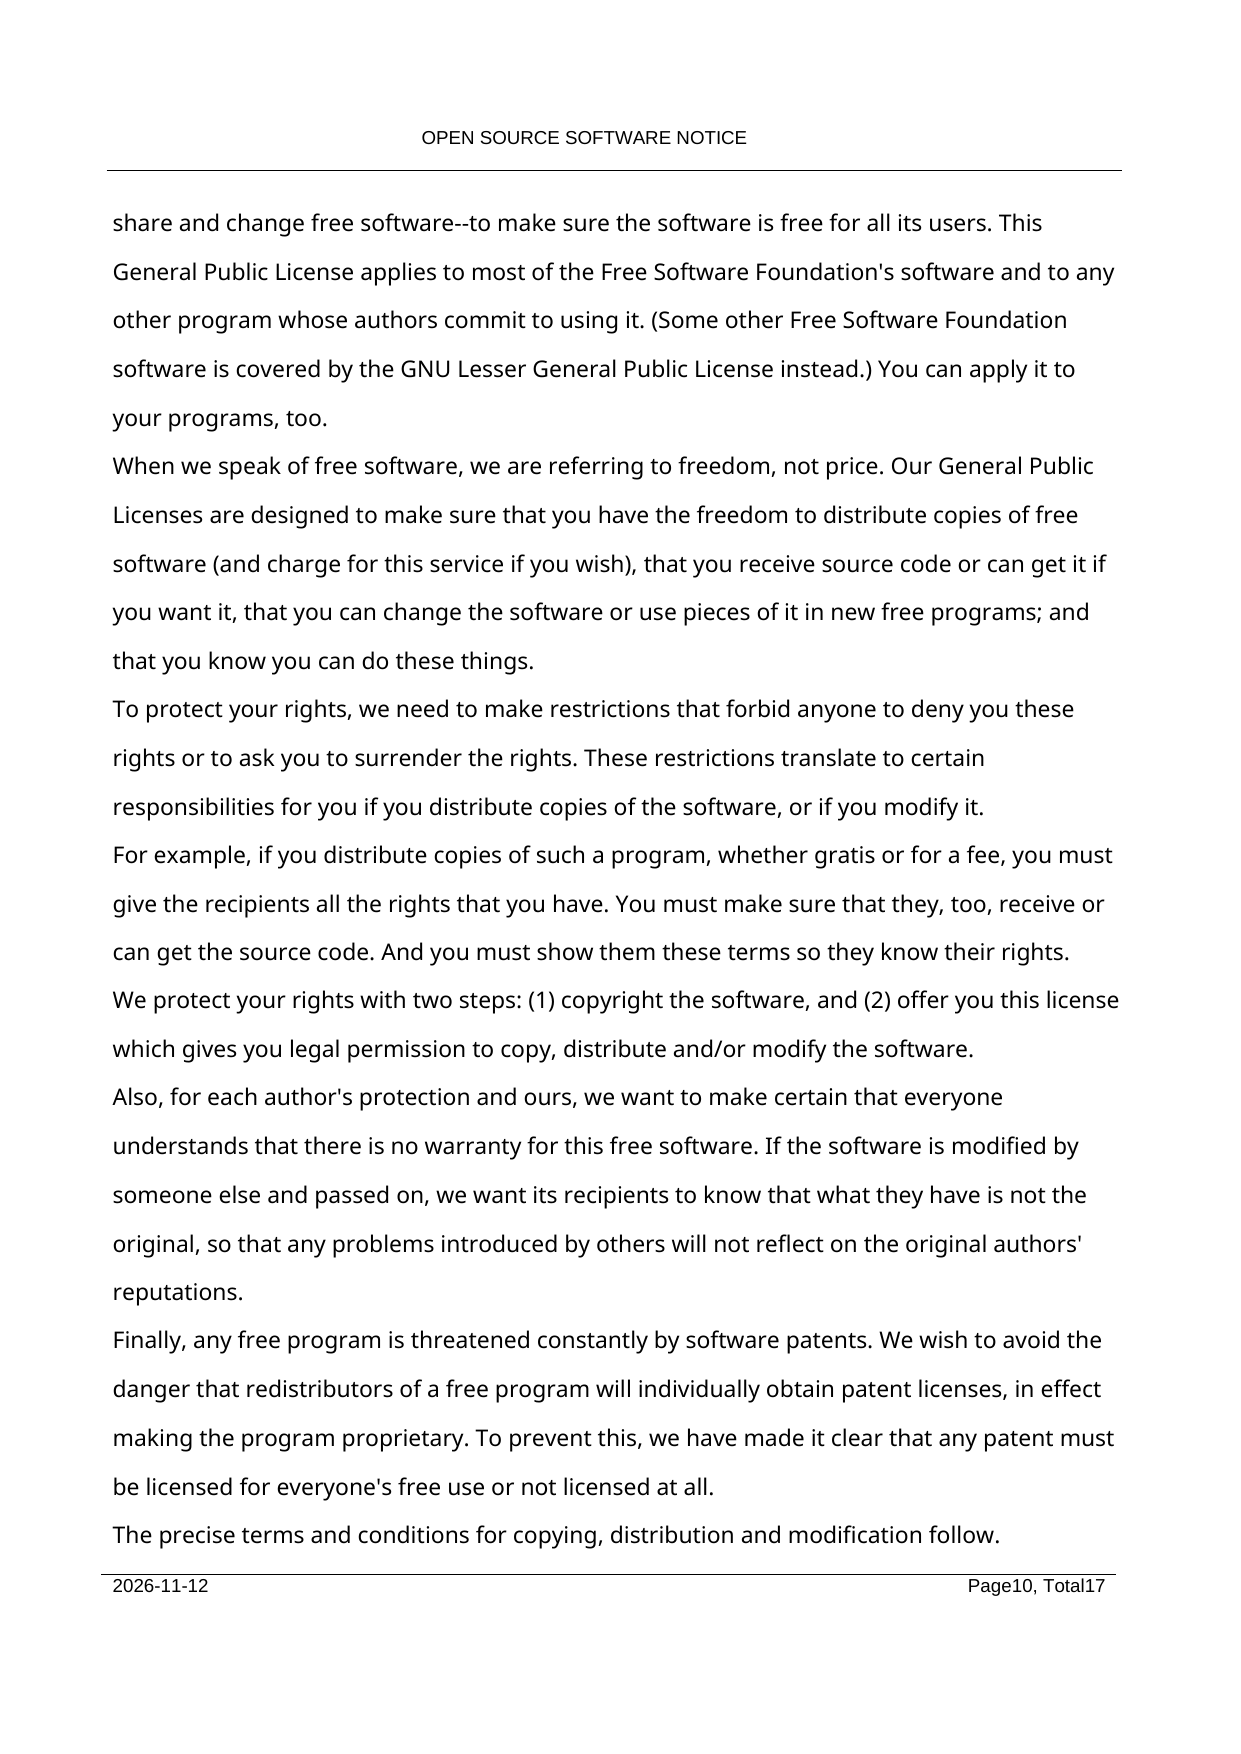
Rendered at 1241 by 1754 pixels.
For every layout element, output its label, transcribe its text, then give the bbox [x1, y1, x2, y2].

text When we speak of free software, we are referring to freedom, not price. Our General Public Licenses are designed to make sure that you have the freedom to distribute copies of free software (and charge for this service if you wish), that you receive source code or can get it if you want it, that you can change the software or use pieces of it in new free programs; and that you know you can do these things. [112, 449, 1128, 677]
text To protect your rights, we need to make restrictions that forbid anyone to deny you these rights or to ask you to surrender the rights. These restrictions translate to certain responsibilities for you if you distribute copies of the software, or if you modify it. [112, 693, 1128, 823]
text Also, for each author's protection and ours, we want to make certain that everyone understands that there is no warranty for this free software. If the software is modified by someone else and passed on, we want its recipients to know that what they have is not the original, so that any problems introduced by others will not reflect on the original authors' reputations. [112, 1081, 1128, 1308]
text We protect your rights with two steps: (1) copyright the software, and (2) offer you this license which gives you legal permission to copy, distribute and/or modify the software. [112, 984, 1128, 1065]
text The precise terms and conditions for copying, distribution and modification follow. [112, 1518, 1128, 1551]
text For example, if you distribute copies of such a program, whether gratis or for a fee, you must give the recipients all the rights that you have. You must make sure that they, too, receive or can get the source code. And you must show them these terms so they know their rights. [112, 838, 1128, 968]
text Finally, any free program is threatened constantly by software patents. We wish to avoid the danger that redistributors of a free program will individually obtain patent licenses, in effect making the program proprietary. To prevent this, we have made it clear that any patent must be licensed for everyone's free use or not licensed at all. [112, 1324, 1128, 1503]
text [112, 206, 1128, 434]
